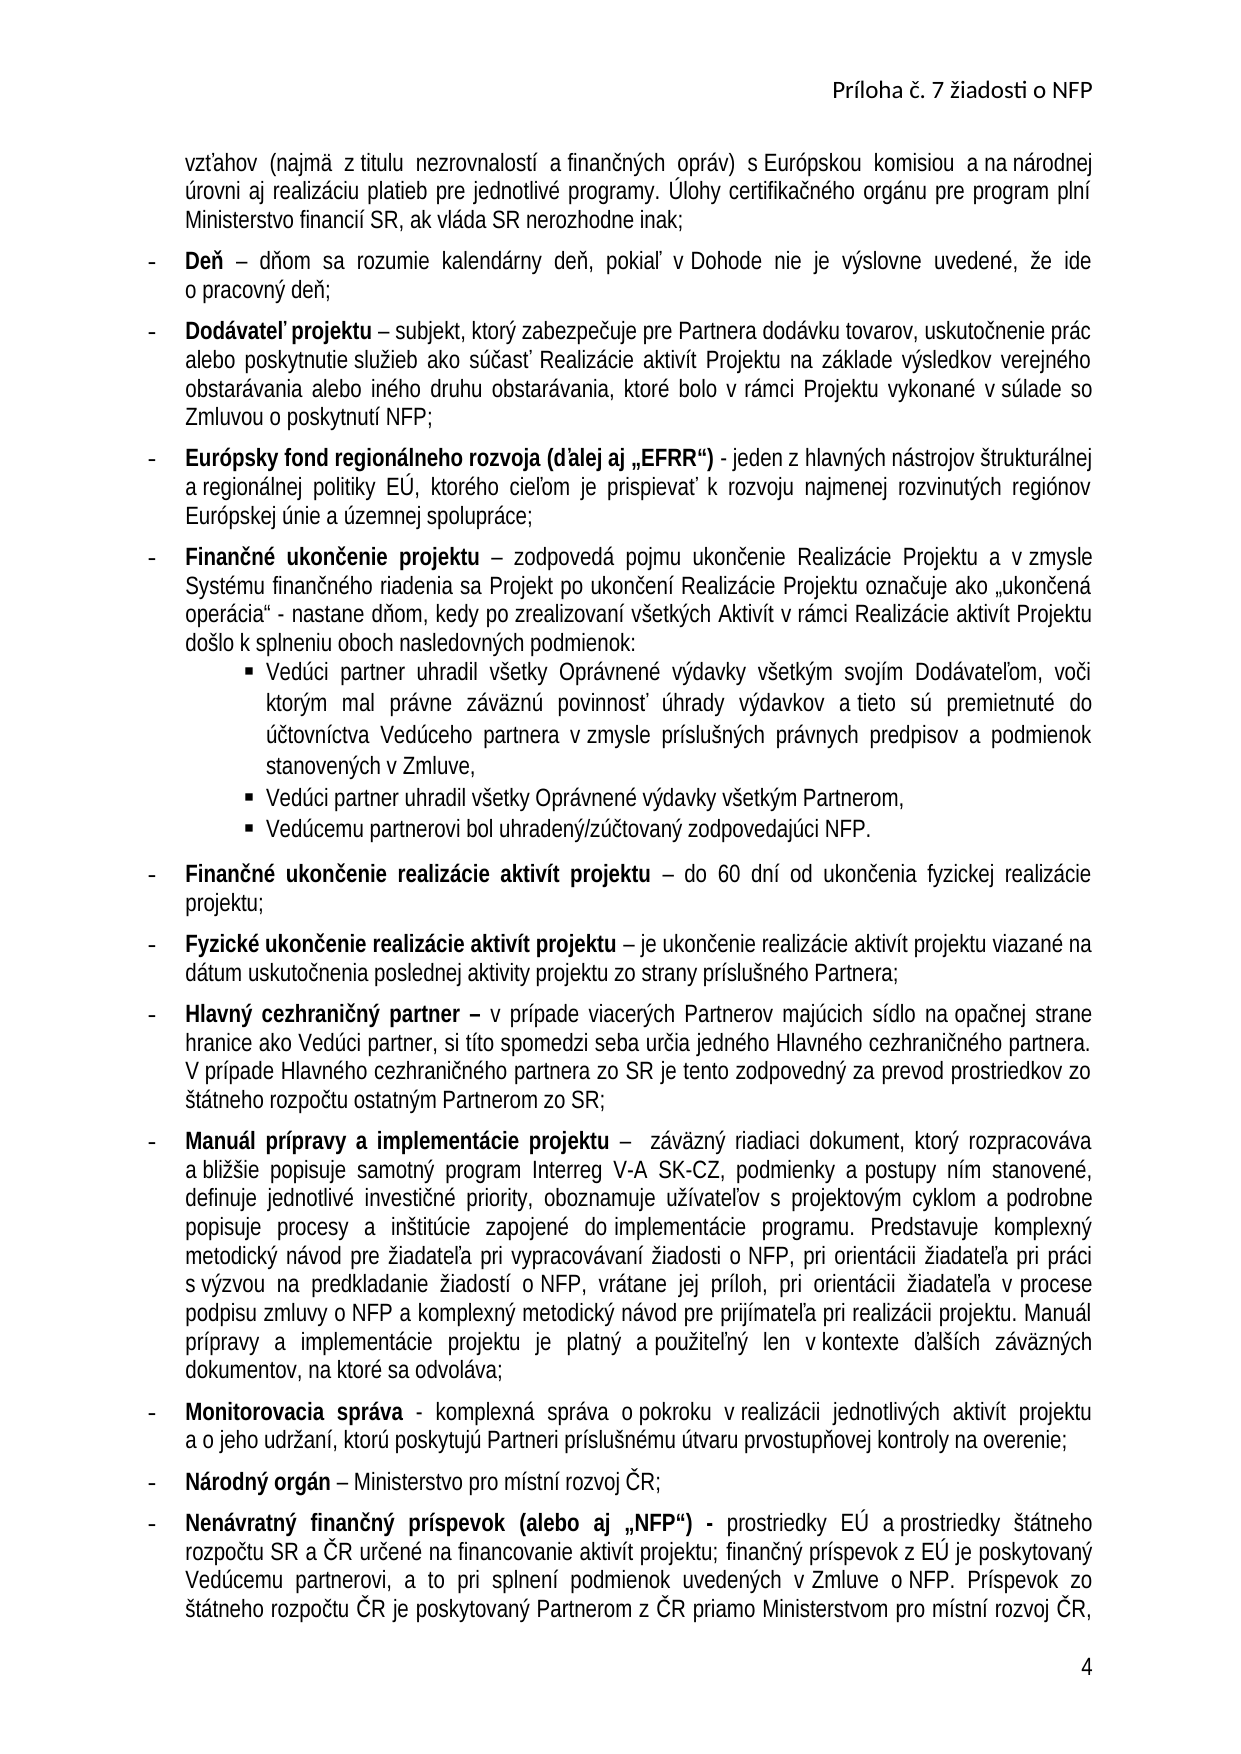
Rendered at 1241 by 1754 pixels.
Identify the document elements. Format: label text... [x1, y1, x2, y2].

list Monitorovacia správa - komplexná správa o pokroku v realizácii jednotlivých aktivít projektu a o jeho udržaní, ktorú poskytujú Partneri príslušnému útvaru prvostupňovej kontroly na overenie; [148, 1396, 1093, 1454]
list Národný orgán – Ministerstvo pro místní rozvoj ČR; [148, 1466, 1093, 1495]
list Vedúci partner uhradil všetky Oprávnené výdavky všetkým Partnerom, [243, 783, 1093, 812]
list Európsky fond regionálneho rozvoja (ďalej aj „EFRR“) - jeden z hlavných nástrojov štrukturálnej a regionálnej politiky EÚ, ktorého cieľom je prispievať k rozvoju najmenej rozvinutých regiónov Európskej únie a územnej spolupráce; [148, 443, 1093, 529]
list Manuál prípravy a implementácie projektu – záväzný riadiaci dokument, ktorý rozpracováva a bližšie popisuje samotný program Interreg V-A SK-CZ, podmienky a postupy ním stanovené, definuje jednotlivé investičné priority, oboznamuje užívateľov s projektovým cyklom a podrobne popisuje procesy a inštitúcie zapojené do implementácie programu. Predstavuje komplexný metodický návod pre žiadateľa pri vypracovávaní žiadosti o NFP, pri orientácii žiadateľa pri práci s výzvou na predkladanie žiadostí o NFP, vrátane jej príloh, pri orientácii žiadateľa v procese podpisu zmluvy o NFP a komplexný metodický návod pre prijímateľa pri realizácii projektu. Manuál prípravy a implementácie projektu je platný a použiteľný len v kontexte ďalších záväzných dokumentov, na ktoré sa odvoláva; [148, 1126, 1093, 1384]
list Deň – dňom sa rozumie kalendárny deň, pokiaľ v Dohode nie je výslovne uvedené, že ide o pracovný deň; [148, 246, 1093, 303]
list Vedúcemu partnerovi bol uhradený/zúčtovaný zodpovedajúci NFP. [243, 814, 1093, 843]
list Hlavný cezhraničný partner – v prípade viacerých Partnerov majúcich sídlo na opačnej strane hranice ako Vedúci partner, si títo spomedzi seba určia jedného Hlavného cezhraničného partnera. V prípade Hlavného cezhraničného partnera zo SR je tento zodpovedný za prevod prostriedkov zo štátneho rozpočtu ostatným Partnerom zo SR; [148, 999, 1093, 1113]
list Vedúci partner uhradil všetky Oprávnené výdavky všetkým svojím Dodávateľom, voči ktorým mal právne záväznú povinnosť úhrady výdavkov a tieto sú premietnuté do účtovníctva Vedúceho partnera v zmysle príslušných právnych predpisov a podmienok stanovených v Zmluve, [243, 657, 1093, 780]
list Dodávateľ projektu – subjekt, ktorý zabezpečuje pre Partnera dodávku tovarov, uskutočnenie prác alebo poskytnutie služieb ako súčasť Realizácie aktivít Projektu na základe výsledkov verejného obstarávania alebo iného druhu obstarávania, ktoré bolo v rámci Projektu vykonané v súlade so Zmluvou o poskytnutí NFP; [148, 316, 1093, 431]
list Fyzické ukončenie realizácie aktivít projektu – je ukončenie realizácie aktivít projektu viazané na dátum uskutočnenia poslednej aktivity projektu zo strany príslušného Partnera; [148, 929, 1093, 986]
list Finančné ukončenie projektu – zodpovedá pojmu ukončenie Realizácie Projektu a v zmysle Systému finančného riadenia sa Projekt po ukončení Realizácie Projektu označuje ako „ukončená operácia“ - nastane dňom, kedy po zrealizovaní všetkých Aktivít v rámci Realizácie aktivít Projektu došlo k splneniu oboch nasledovných podmienok: [148, 542, 1093, 657]
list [148, 148, 1093, 233]
list Finančné ukončenie realizácie aktivít projektu – do 60 dní od ukončenia fyzickej realizácie projektu; [148, 859, 1093, 916]
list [148, 1508, 1093, 1623]
